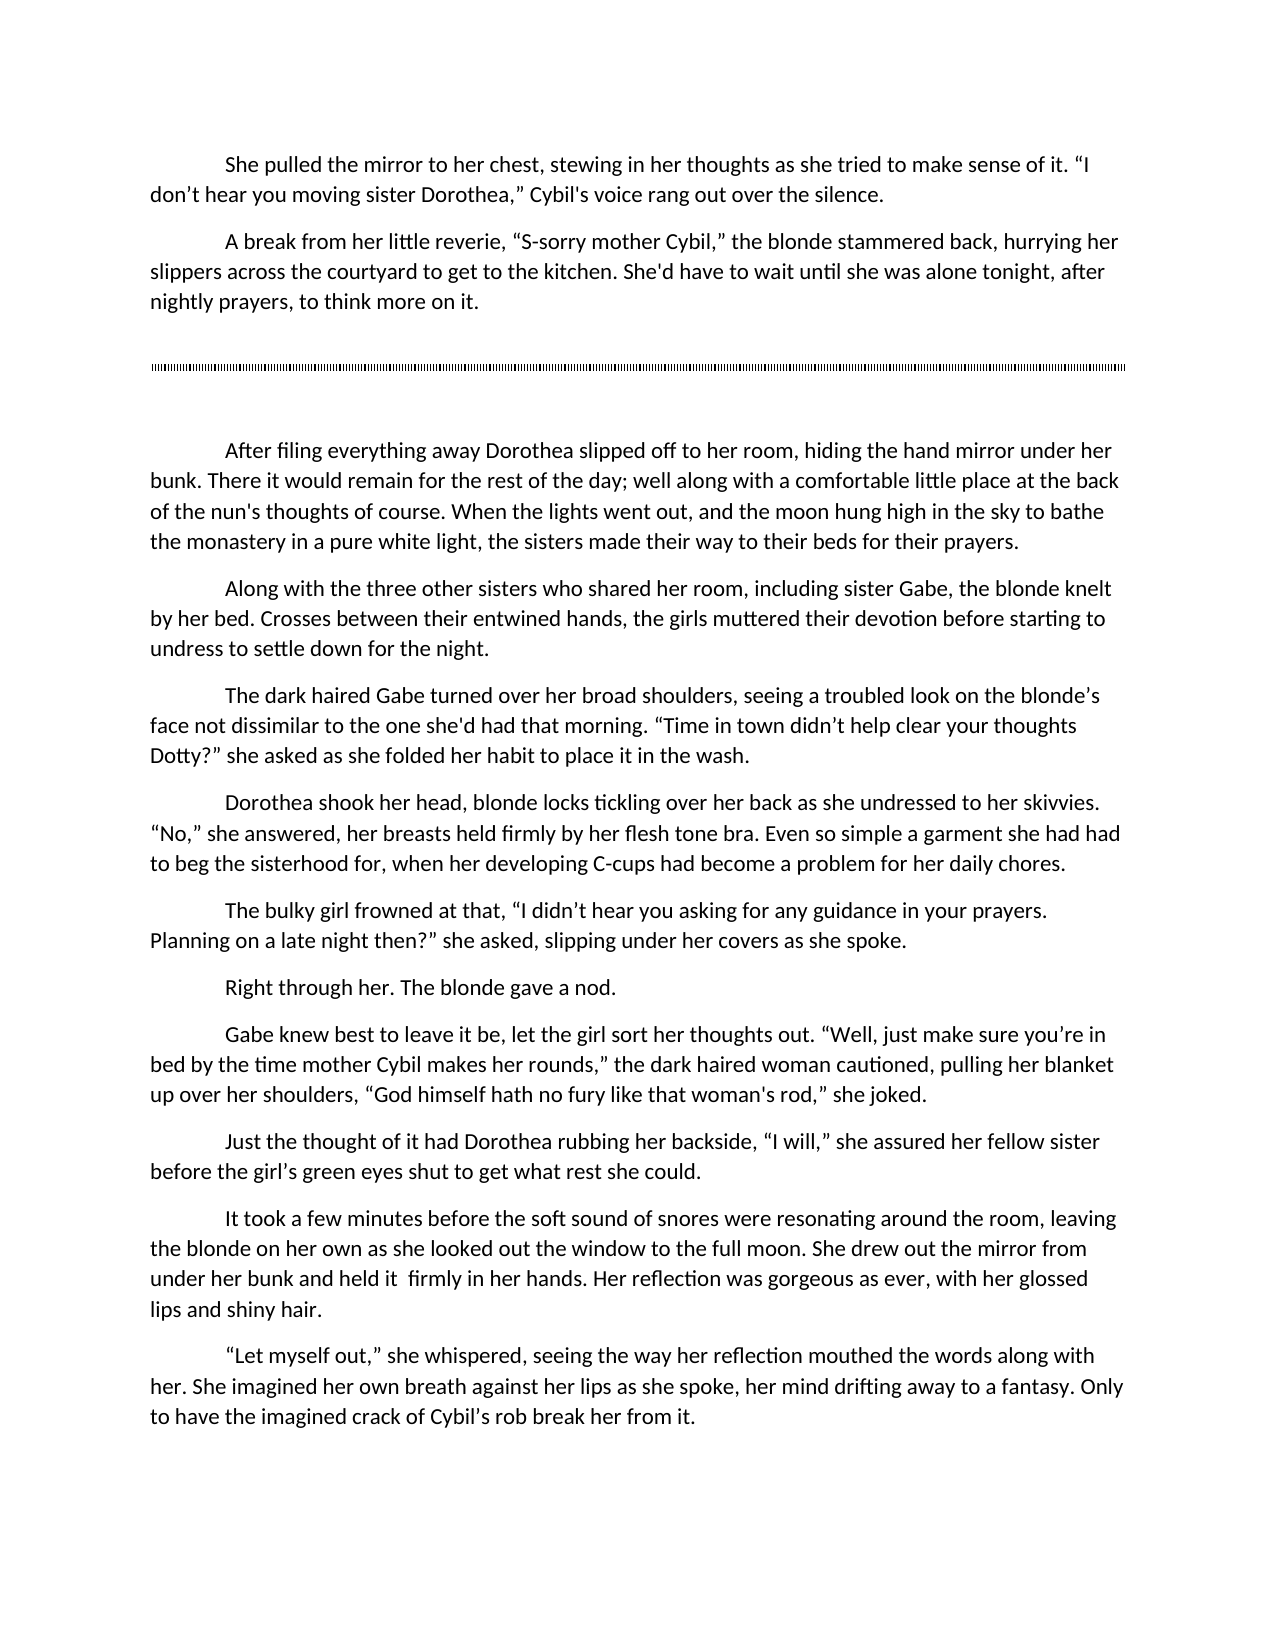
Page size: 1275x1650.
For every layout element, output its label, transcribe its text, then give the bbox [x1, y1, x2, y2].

text Gabe knew best to leave it be, let the girl sort her thoughts out. “Well, just make sure you’re in bed by the time mother Cybil makes her rounds,” the dark haired woman cautioned, pulling her blanket up over her shoulders, “God himself hath no fury like that woman's rod,” she joked. [150, 1020, 1125, 1108]
text Right through her. The blonde gave a nod. [150, 973, 1125, 1001]
text She pulled the mirror to her chest, stewing in her thoughts as she tried to make sense of it. “I don’t hear you moving sister Dorothea,” Cybil's voice rang out over the silence. [150, 150, 1125, 208]
text Just the thought of it had Dorothea rubbing her backside, “I will,” she assured her fellow sister before the girl’s green eyes shut to get what rest she could. [150, 1127, 1125, 1185]
text A break from her little reverie, “S-sorry mother Cybil,” the blonde stammered back, hurrying her slippers across the courtyard to get to the kitchen. She'd have to wait until she was alone tonight, after nightly prayers, to think more on it. [150, 227, 1125, 316]
text Along with the three other sisters who shared her room, including sister Gabe, the blonde knelt by her bed. Crosses between their entwined hands, the girls muttered their devotion before starting to undress to settle down for the night. [150, 574, 1125, 662]
text “Let myself out,” she whispered, seeing the way her reflection mouthed the words along with her. She imagined her own breath against her lips as she spoke, her mind drifting away to a fantasy. Only to have the imagined crack of Cybil’s rob break her from it. [150, 1342, 1125, 1430]
text The dark haired Gabe turned over her broad shoulders, seeing a troubled look on the blonde’s face not dissimilar to the one she'd had that morning. “Time in town didn’t help clear your thoughts Dotty?” she asked as she folded her habit to place it in the wash. [150, 681, 1125, 770]
text It took a few minutes before the soft sound of snores were resonating around the room, leaving the blonde on her own as she looked out the window to the full moon. She drew out the mirror from under her bunk and held it firmly in her hands. Her reflection was gorgeous as ever, with her glossed lips and shiny hair. [150, 1204, 1125, 1323]
text Dorothea shook her head, blonde locks tickling over her back as she undressed to her skivvies. “No,” she answered, her breasts held firmly by her flesh tone bra. Even so simple a garment she had had to beg the sisterhood for, when her developing C-cups had become a problem for her daily chores. [150, 788, 1125, 877]
text After filing everything away Dorothea slipped off to her room, hiding the hand mirror under her bunk. There it would remain for the rest of the day; well along with a comfortable little place at the back of the nun's thoughts of course. When the lights went out, and the moon hung high in the sky to bathe the monastery in a pure white light, the sisters made their way to their beds for their prayers. [150, 436, 1125, 555]
text The bulky girl frowned at that, “I didn’t hear you asking for any guidance in your prayers. Planning on a late night then?” she asked, slipping under her covers as she spoke. [150, 896, 1125, 954]
